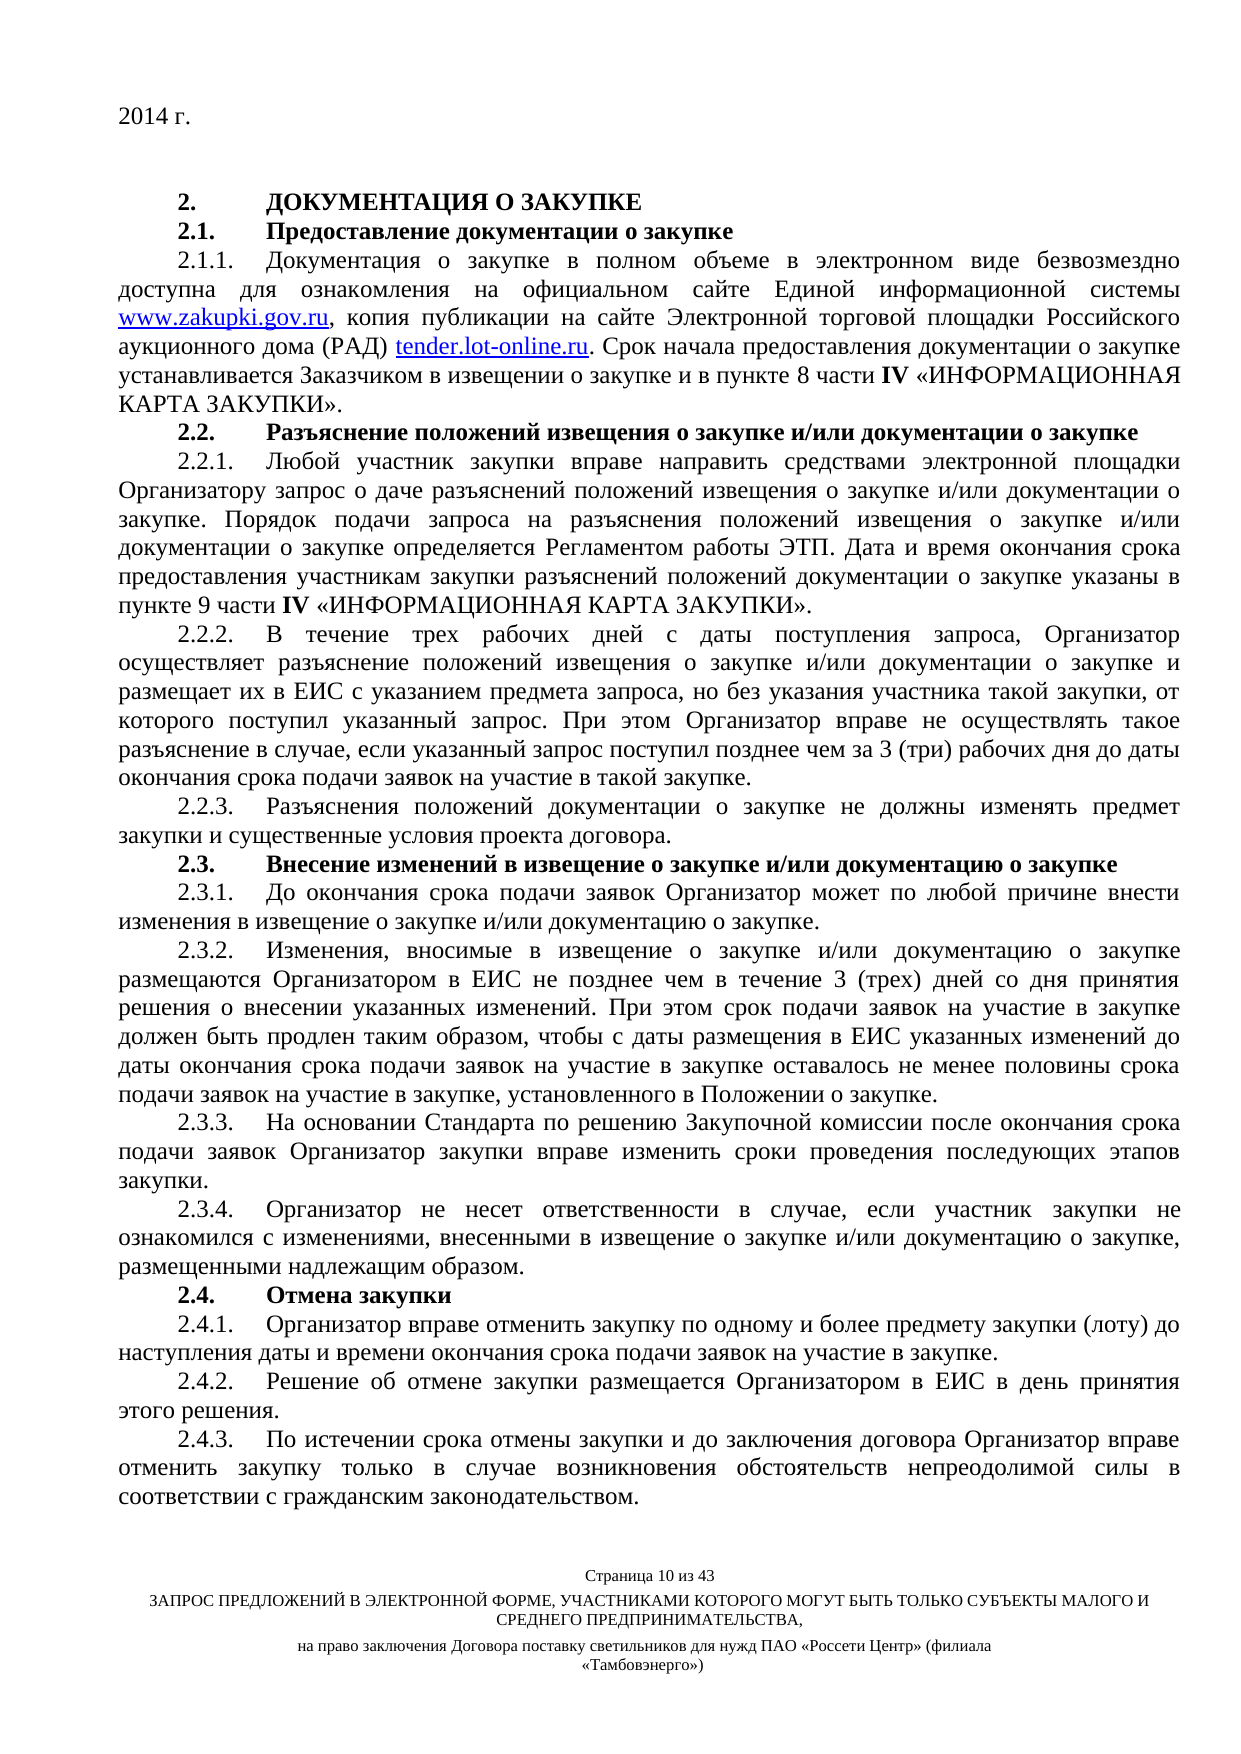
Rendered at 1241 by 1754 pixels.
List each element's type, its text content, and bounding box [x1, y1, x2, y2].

subtitle По истечении срока отмены закупки и до заключения договора Организатор вправе отменить закупку только в случае возникновения обстоятельств непреодолимой силы в соответствии с гражданским законодательством. [118, 1424, 1181, 1510]
subtitle Решение об отмене закупки размещается Организатором в ЕИС в день принятия этого решения. [118, 1366, 1181, 1424]
subtitle Изменения, вносимые в извещение о закупке и/или документацию о закупке размещаются Организатором в ЕИС не позднее чем в течение 3 (трех) дней со дня принятия решения о внесении указанных изменений. При этом срок подачи заявок на участие в закупке должен быть продлен таким образом, чтобы с даты размещения в ЕИС указанных изменений до даты окончания срока подачи заявок на участие в закупке оставалось не менее половины срока подачи заявок на участие в закупке, установленного в Положении о закупке. [118, 935, 1181, 1107]
subtitle Организатор не несет ответственности в случае, если участник закупки не ознакомился с изменениями, внесенными в извещение о закупке и/или документацию о закупке, размещенными надлежащим образом. [118, 1194, 1181, 1280]
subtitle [118, 101, 1181, 130]
subtitle До окончания срока подачи заявок Организатор может по любой причине внести изменения в извещение о закупке и/или документацию о закупке. [118, 877, 1181, 935]
subtitle Разъяснения положений документации о закупке не должны изменять предмет закупки и существенные условия проекта договора. [118, 791, 1181, 849]
subtitle Документация о закупке в полном объеме в электронном виде безвозмездно доступна для ознакомления на официальном сайте Единой информационной системы www.zakupki.gov.ru, копия публикации на сайте Электронной торговой площадки Российского аукционного дома (РАД) tender.lot-online.ru. Срок начала предоставления документации о закупке устанавливается Заказчиком в извещении о закупке и в пункте 8 части IV «ИНФОРМАЦИОННАЯ КАРТА ЗАКУПКИ». [118, 245, 1181, 417]
subtitle Внесение изменений в извещение о закупке и/или документацию о закупке [118, 849, 1181, 877]
subtitle В течение трех рабочих дней с даты поступления запроса, Организатор осуществляет разъяснение положений извещения о закупке и/или документации о закупке и размещает их в ЕИС с указанием предмета запроса, но без указания участника такой закупки, от которого поступил указанный запрос. При этом Организатор вправе не осуществлять такое разъяснение в случае, если указанный запрос поступил позднее чем за 3 (три) рабочих дня до даты окончания срока подачи заявок на участие в такой закупке. [118, 619, 1181, 791]
subtitle Предоставление документации о закупке [118, 216, 1181, 245]
subtitle Любой участник закупки вправе направить средствами электронной площадки Организатору запрос о даче разъяснений положений извещения о закупке и/или документации о закупке. Порядок подачи запроса на разъяснения положений извещения о закупке и/или документации о закупке определяется Регламентом работы ЭТП. Дата и время окончания срока предоставления участникам закупки разъяснений положений документации о закупке указаны в пункте 9 части IV «ИНФОРМАЦИОННАЯ КАРТА ЗАКУПКИ». [118, 446, 1181, 619]
subtitle На основании Стандарта по решению Закупочной комиссии после окончания срока подачи заявок Организатор закупки вправе изменить сроки проведения последующих этапов закупки. [118, 1107, 1181, 1194]
subtitle ДОКУМЕНТАЦИЯ О ЗАКУПКЕ [118, 187, 1181, 216]
subtitle Организатор вправе отменить закупку по одному и более предмету закупки (лоту) до наступления даты и времени окончания срока подачи заявок на участие в закупке. [118, 1309, 1181, 1366]
subtitle Разъяснение положений извещения о закупке и/или документации о закупке [118, 417, 1181, 446]
subtitle Отмена закупки [118, 1280, 1181, 1309]
